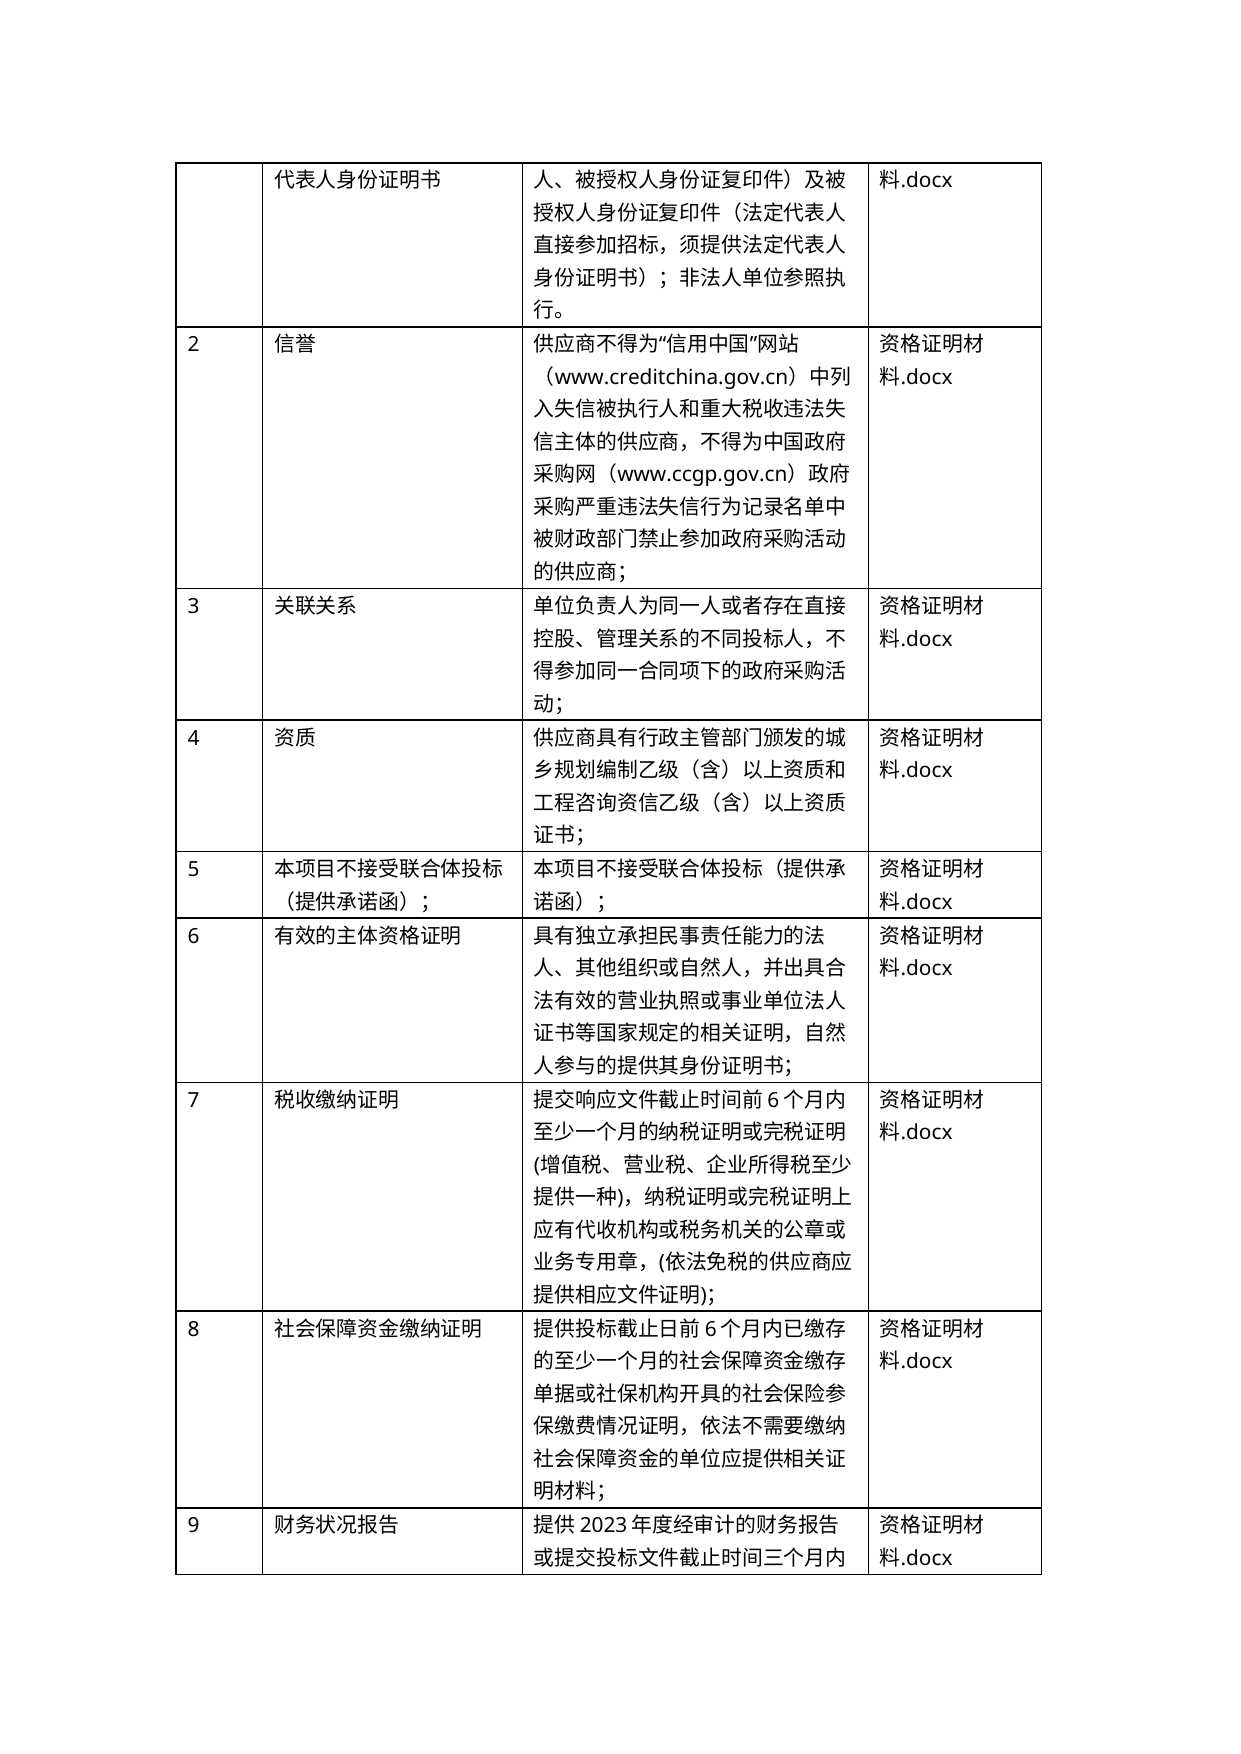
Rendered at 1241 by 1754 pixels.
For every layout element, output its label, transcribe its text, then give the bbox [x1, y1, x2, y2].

table_cell 资格证明材料.docx [869, 721, 1041, 851]
table_cell 本项目不接受联合体投标（提供承诺函）； [523, 852, 868, 917]
table_cell 有效的主体资格证明 [263, 919, 522, 1081]
table_cell 提供投标截止日前6个月内已缴存的至少一个月的社会保障资金缴存单据或社保机构开具的社会保险参保缴费情况证明，依法不需要缴纳社会保障资金的单位应提供相关证明材料； [523, 1312, 868, 1507]
table_cell 资格证明材料.docx [869, 589, 1041, 719]
table_cell 税收缴纳证明 [263, 1083, 522, 1310]
table_cell 资格证明材料.docx [869, 1083, 1041, 1310]
table_cell 1 [177, 164, 262, 326]
table_cell 财务状况报告 [263, 1509, 522, 1573]
table_cell 资格证明材料.docx [869, 919, 1041, 1081]
table_cell 资格证明材料.docx [869, 328, 1041, 588]
table_cell 2 [177, 328, 262, 588]
table_cell 5 [177, 852, 262, 917]
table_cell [523, 164, 868, 326]
table_cell 资格证明材料.docx [869, 1312, 1041, 1507]
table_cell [523, 1509, 868, 1573]
table_cell 7 [177, 1083, 262, 1310]
table_cell 6 [177, 919, 262, 1081]
table_cell 4 [177, 721, 262, 851]
table_cell 法定代表人授权书或法定代表人身份证明书 [263, 164, 522, 326]
table_cell 3 [177, 589, 262, 719]
table_cell 具有独立承担民事责任能力的法人、其他组织或自然人，并出具合法有效的营业执照或事业单位法人证书等国家规定的相关证明，自然人参与的提供其身份证明书； [523, 919, 868, 1081]
table_cell 8 [177, 1312, 262, 1507]
table_cell 9 [177, 1509, 262, 1573]
table_cell 资质 [263, 721, 522, 851]
table_cell 关联关系 [263, 589, 522, 719]
table_cell 资格证明材料.docx [869, 852, 1041, 917]
table_cell 社会保障资金缴纳证明 [263, 1312, 522, 1507]
table_cell 信誉 [263, 328, 522, 588]
table_cell 提交响应文件截止时间前6个月内至少一个月的纳税证明或完税证明(增值税、营业税、企业所得税至少提供一种)，纳税证明或完税证明上应有代收机构或税务机关的公章或业务专用章，(依法免税的供应商应提供相应文件证明)； [523, 1083, 868, 1310]
table_cell 供应商具有行政主管部门颁发的城乡规划编制乙级（含）以上资质和工程咨询资信乙级（含）以上资质证书； [523, 721, 868, 851]
table_cell 资格证明材料.docx [869, 164, 1041, 326]
table_cell 供应商不得为“信用中国”网站（www.creditchina.gov.cn）中列入失信被执行人和重大税收违法失信主体的供应商，不得为中国政府采购网（www.ccgp.gov.cn）政府采购严重违法失信行为记录名单中被财政部门禁止参加政府采购活动的供应商； [523, 328, 868, 588]
table_cell 资格证明材料.docx [869, 1509, 1041, 1573]
table_cell 单位负责人为同一人或者存在直接控股、管理关系的不同投标人，不得参加同一合同项下的政府采购活动； [523, 589, 868, 719]
table_cell 本项目不接受联合体投标（提供承诺函）； [263, 852, 522, 917]
